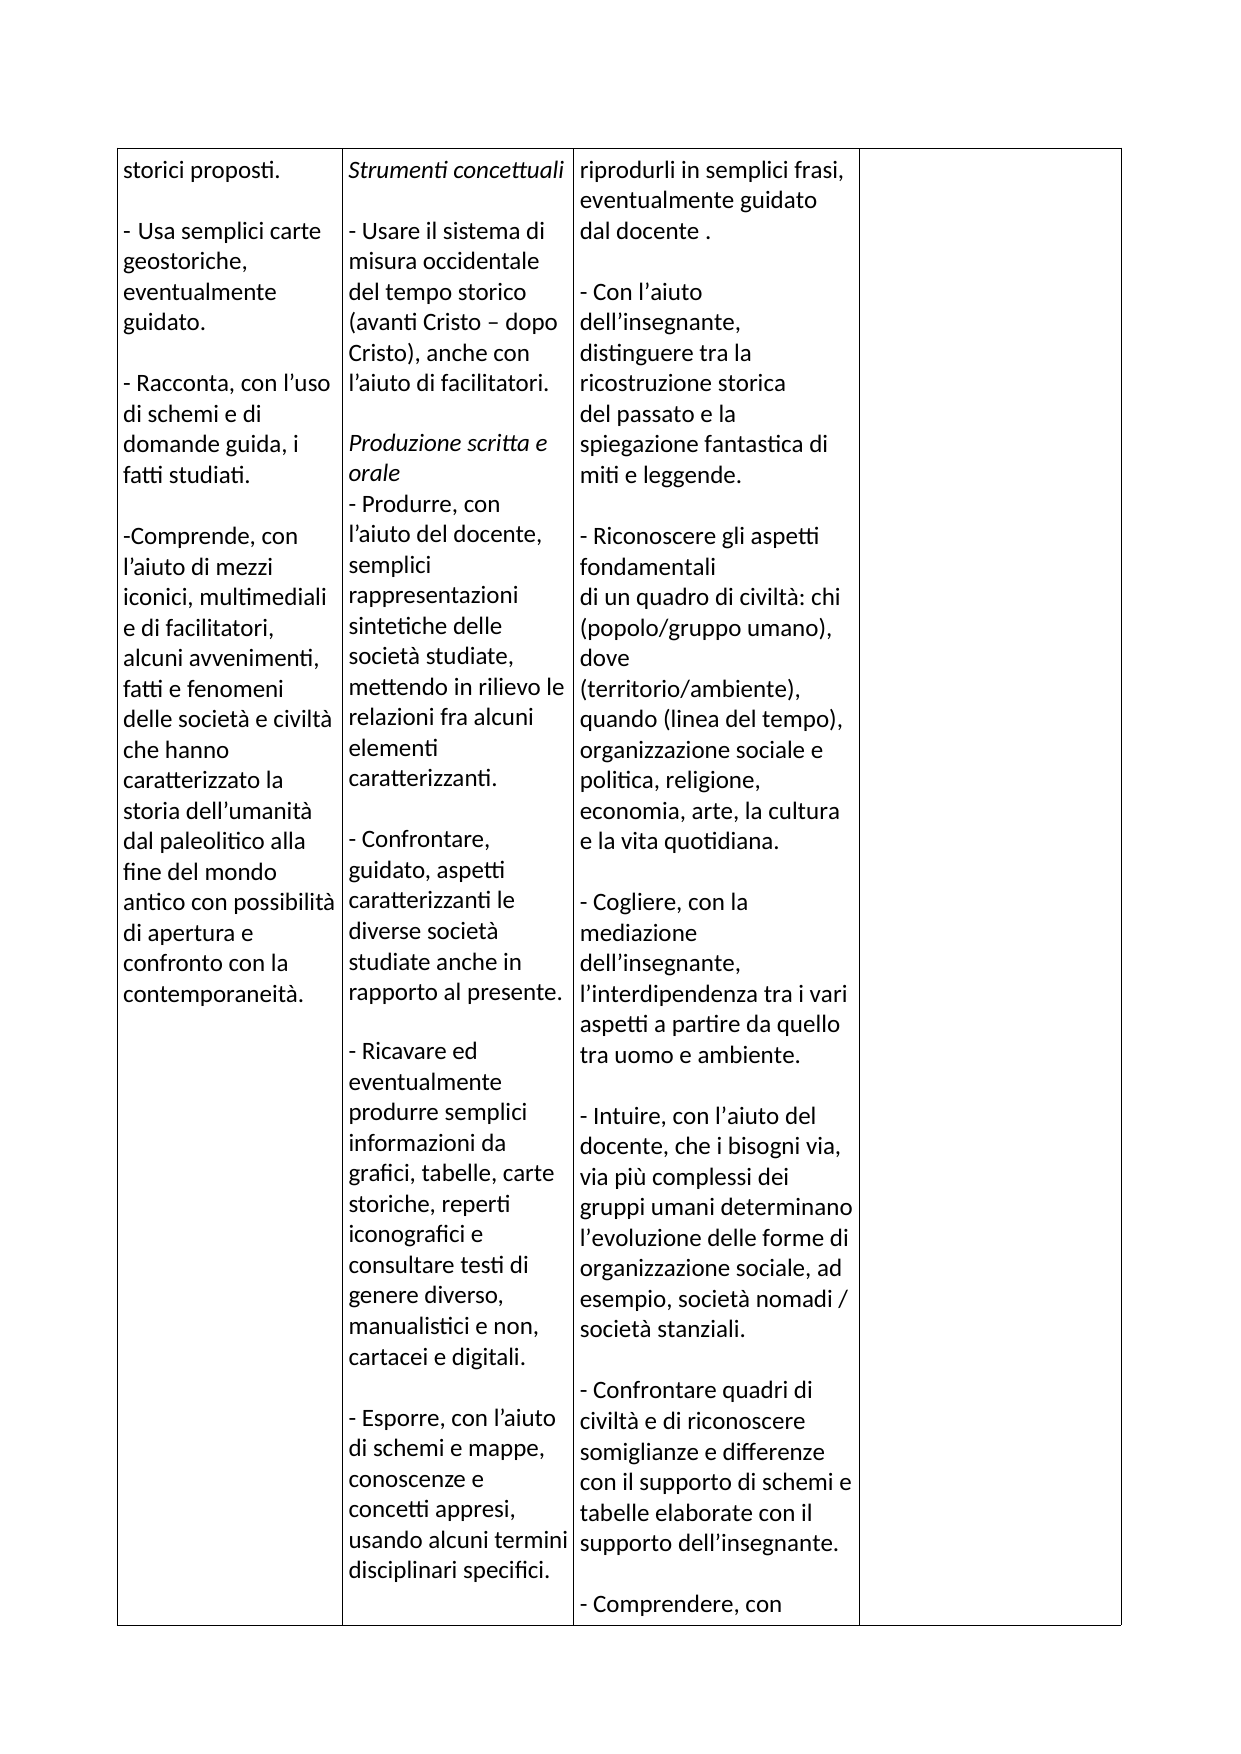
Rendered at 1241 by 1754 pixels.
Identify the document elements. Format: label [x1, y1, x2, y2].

table_cell [574, 149, 859, 1624]
table_cell [118, 149, 342, 1624]
table_cell [343, 149, 573, 1624]
table_cell [860, 149, 1121, 1624]
